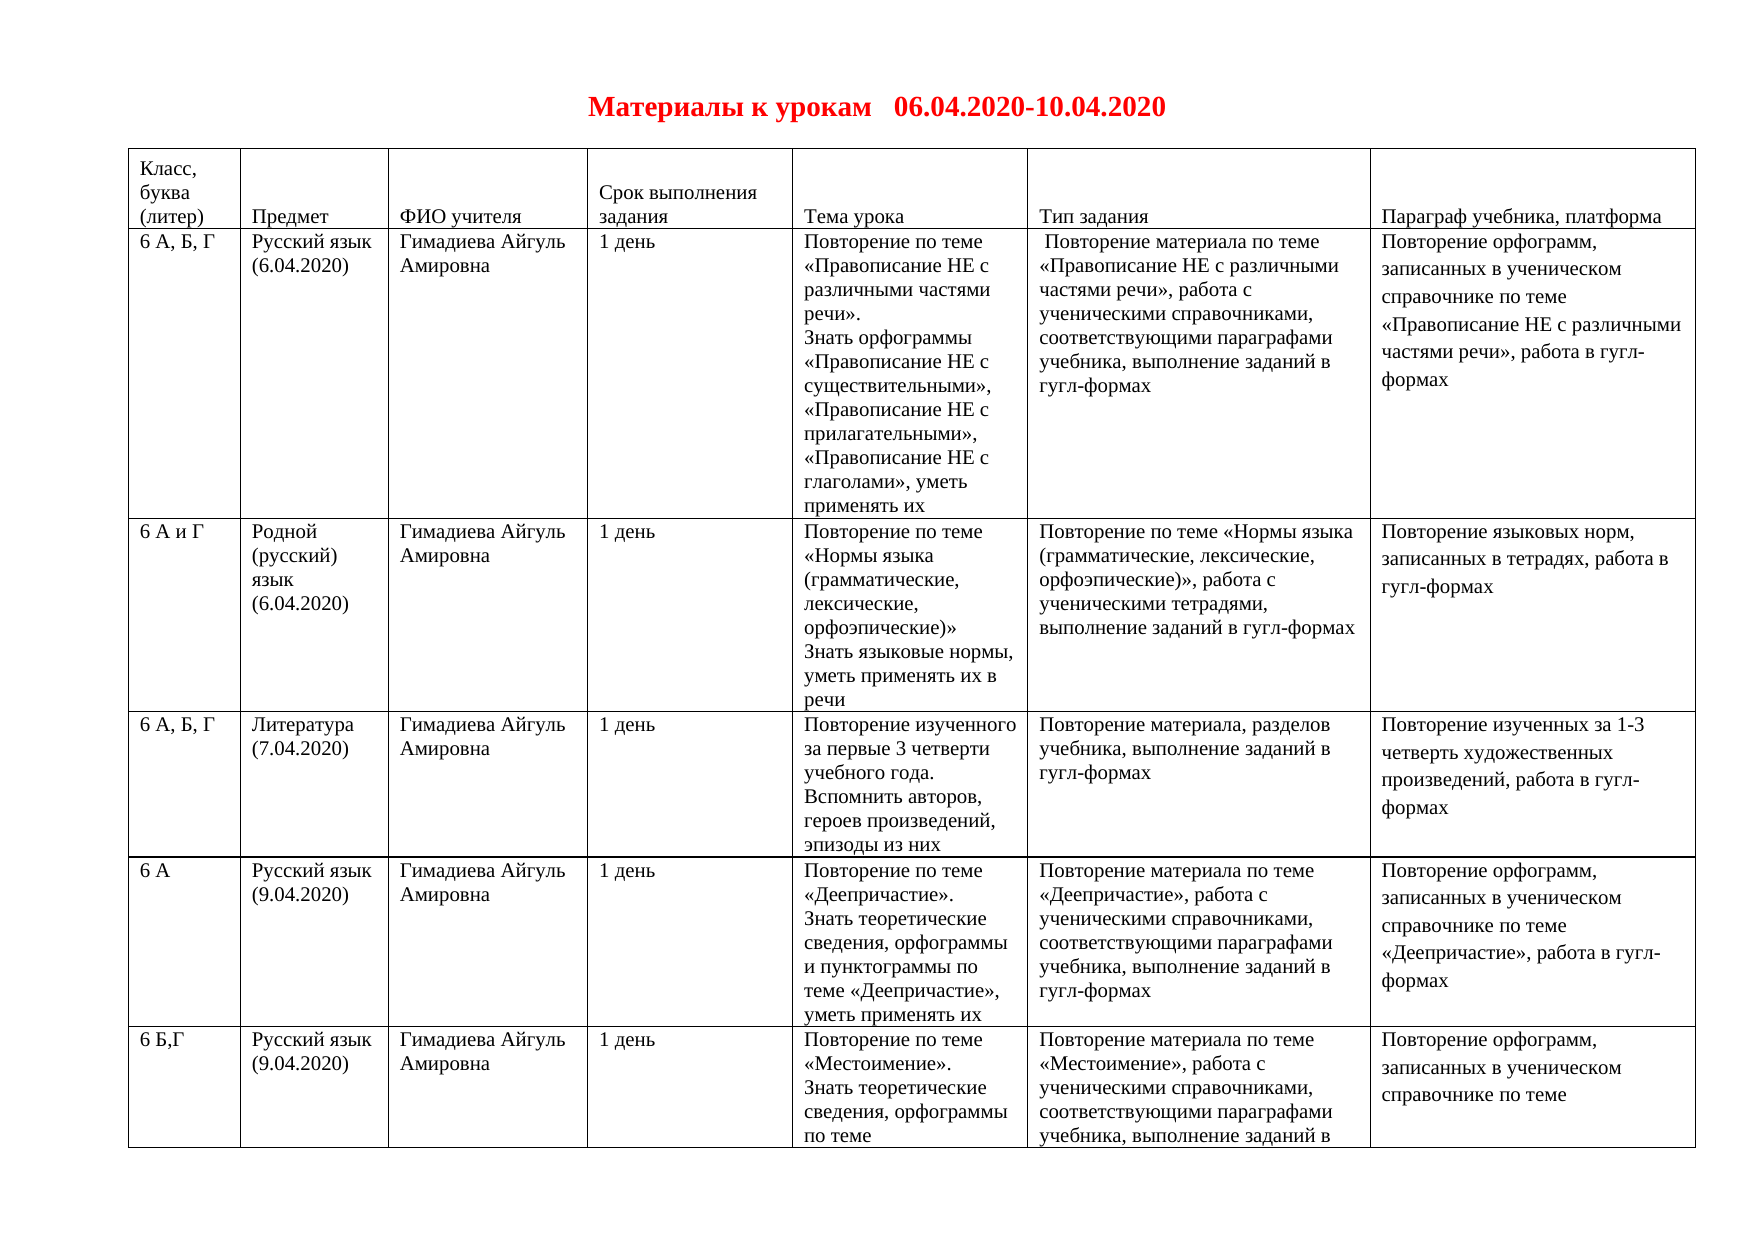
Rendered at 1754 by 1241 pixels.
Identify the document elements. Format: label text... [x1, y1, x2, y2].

table_cell Родной (русский) язык (6.04.2020) [241, 519, 388, 711]
table_cell Русский язык (9.04.2020) [241, 858, 388, 1026]
table_cell Гимадиева Айгуль Амировна [389, 519, 587, 711]
table_cell Повторение по теме «Деепричастие». Знать теоретические сведения, орфограммы и пунктограммы по теме «Деепричастие», уметь применять их [793, 858, 1027, 1026]
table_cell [793, 1027, 1027, 1147]
table_cell 1 день [588, 858, 792, 1026]
table_cell Повторение по теме «Нормы языка (грамматические, лексические, орфоэпические)», работа с ученическими тетрадями, выполнение заданий в гугл-формах [1028, 519, 1370, 711]
table_cell Русский язык (6.04.2020) [241, 229, 388, 517]
table_cell Гимадиева Айгуль Амировна [389, 229, 587, 517]
table_cell 1 день [588, 1027, 792, 1147]
table_cell 1 день [588, 519, 792, 711]
table_header Класс, буква (литер) [129, 149, 240, 228]
text Материалы к урокам 06.04.2020-10.04.2020 [118, 89, 1636, 122]
table_cell Повторение материала, разделов учебника, выполнение заданий в гугл-формах [1028, 712, 1370, 856]
table_cell 1 день [588, 229, 792, 517]
table_cell Повторение материала по теме «Правописание НЕ с различными частями речи», работа с ученическими справочниками, соответствующими параграфами учебника, выполнение заданий в гугл-формах [1028, 229, 1370, 517]
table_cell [241, 1027, 388, 1147]
table_header ФИО учителя [389, 149, 587, 228]
table_cell Повторение по теме «Нормы языка (грамматические, лексические, орфоэпические)» Знать языковые нормы, уметь применять их в речи [793, 519, 1027, 711]
table_cell Повторение орфограмм, записанных в ученическом справочнике по теме «Правописание НЕ с различными частями речи», работа в гугл-формах [1371, 229, 1695, 517]
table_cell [1371, 1027, 1695, 1147]
table_header Предмет [241, 149, 388, 228]
table_cell Повторение изученного за первые 3 четверти учебного года. Вспомнить авторов, героев произведений, эпизоды из них [793, 712, 1027, 856]
table_cell 1 день [588, 712, 792, 856]
table_cell Гимадиева Айгуль Амировна [389, 712, 587, 856]
table_cell Повторение орфограмм, записанных в ученическом справочнике по теме «Деепричастие», работа в гугл-формах [1371, 858, 1695, 1026]
table_cell 6 А, Б, Г [129, 229, 240, 517]
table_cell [1028, 1027, 1370, 1147]
table_cell 6 А, Б, Г [129, 712, 240, 856]
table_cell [389, 1027, 587, 1147]
table_header Тема урока [793, 149, 1027, 228]
table_cell Литература (7.04.2020) [241, 712, 388, 856]
table_header Параграф учебника, платформа [1371, 149, 1695, 228]
table_cell Повторение языковых норм, записанных в тетрадях, работа в гугл-формах [1371, 519, 1695, 711]
table_cell Повторение по теме «Правописание НЕ с различными частями речи». Знать орфограммы «Правописание НЕ с существительными», «Правописание НЕ с прилагательными», «Правописание НЕ с глаголами», уметь применять их [793, 229, 1027, 517]
table_header Срок выполнения задания [588, 149, 792, 228]
table_cell 6 А [129, 858, 240, 1026]
table_cell 6 А и Г [129, 519, 240, 711]
table_cell Повторение изученных за 1-3 четверть художественных произведений, работа в гугл-формах [1371, 712, 1695, 856]
table_cell Повторение материала по теме «Деепричастие», работа с ученическими справочниками, соответствующими параграфами учебника, выполнение заданий в гугл-формах [1028, 858, 1370, 1026]
table_cell Гимадиева Айгуль Амировна [389, 858, 587, 1026]
table_header Тип задания [1028, 149, 1370, 228]
table_cell 6 Б,Г [129, 1027, 240, 1147]
